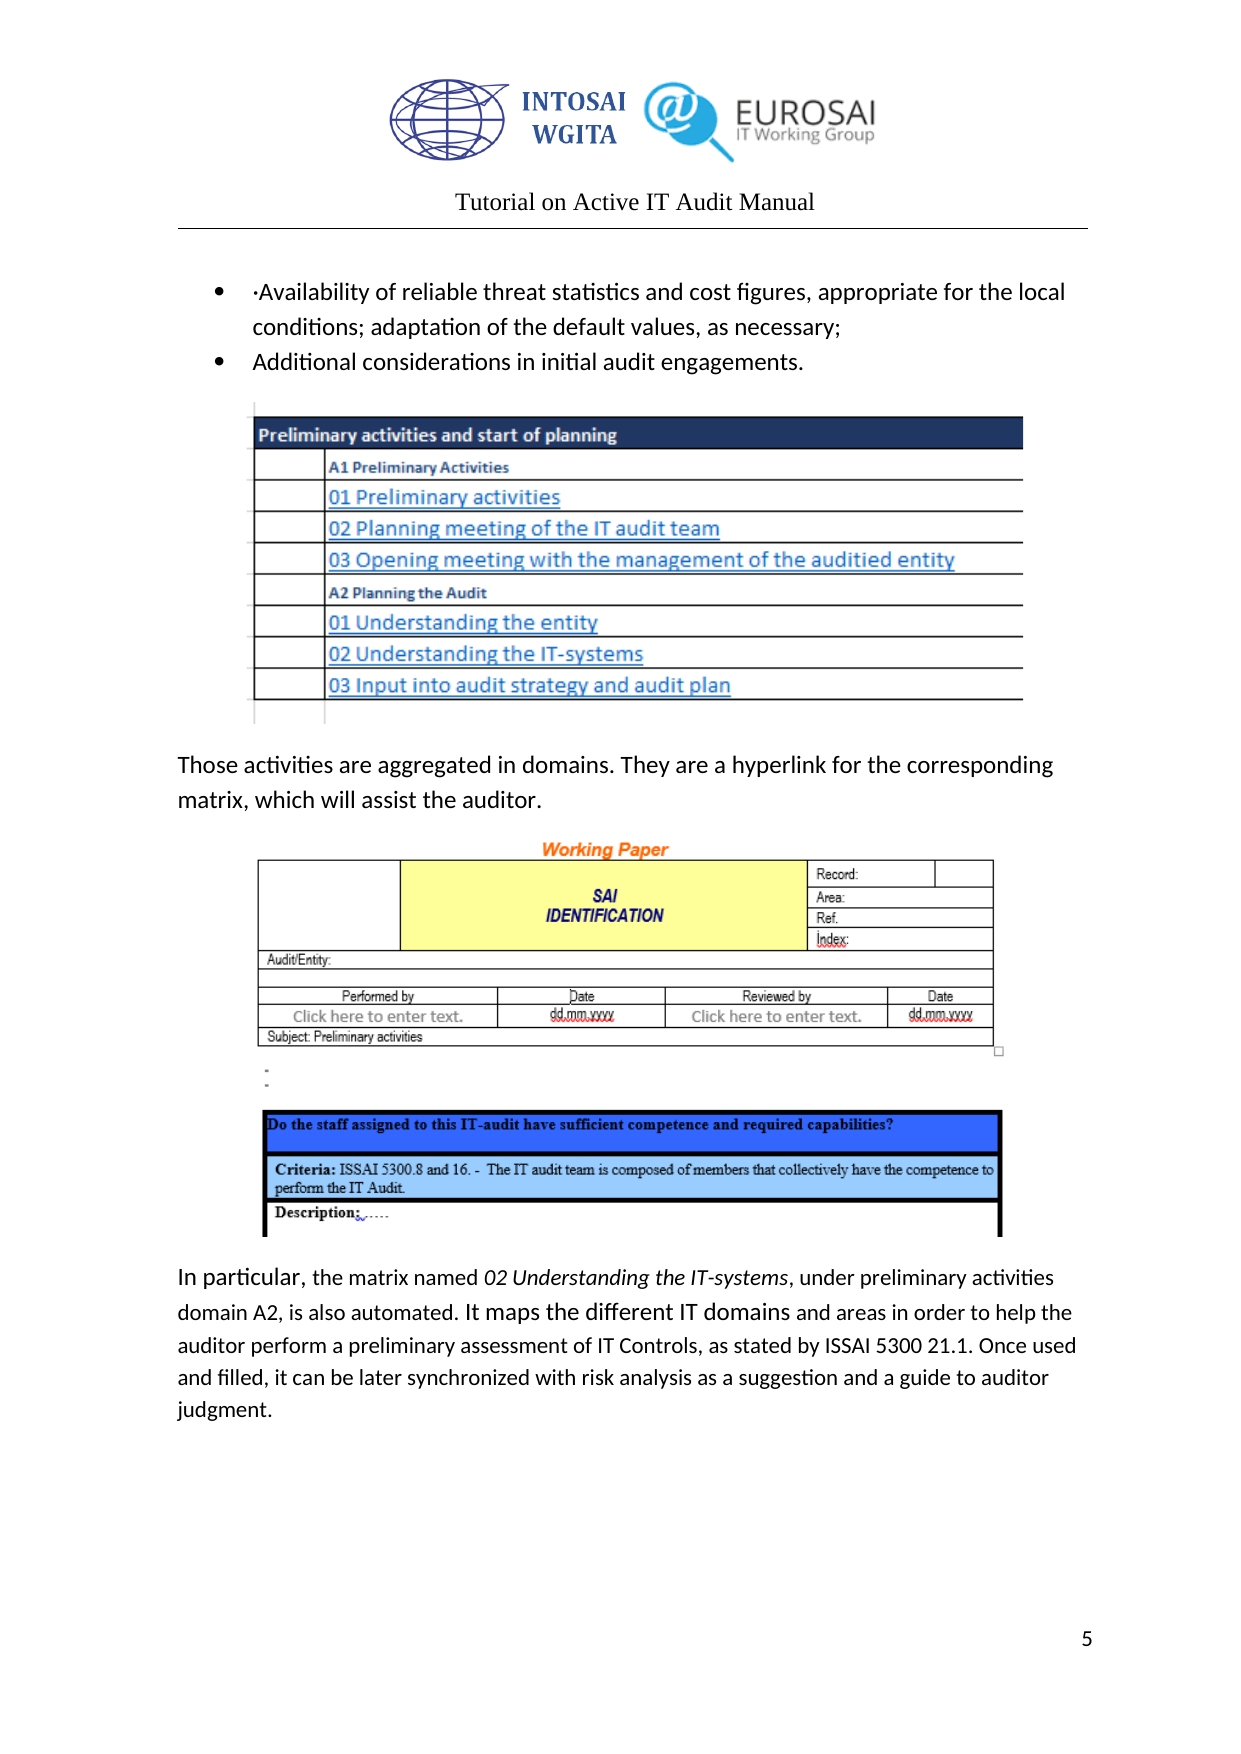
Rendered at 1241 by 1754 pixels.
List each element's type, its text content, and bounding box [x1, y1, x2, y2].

list Additional considerations in initial audit engagements. [215, 346, 1092, 377]
list ·Availability of reliable threat statistics and cost figures, appropriate for the local conditions; adaptation of the default values, as necessary; [215, 276, 1092, 342]
picture [248, 839, 1022, 1237]
text In particular, the matrix named 02 Understanding the IT-systems, under preliminary activities domain A2, is also automated. It maps the different IT domains and areas in order to help the auditor perform a preliminary assessment of IT Controls, as stated by ISSAI 5300 21.1. Once used and filled, it can be later synchronized with risk analysis as a suggestion and a guide to auditor judgment. [177, 1261, 1092, 1423]
picture [246, 402, 1024, 724]
text Those activities are aggregated in domains. They are a hyperlink for the corresponding matrix, which will assist the auditor. [177, 749, 1092, 814]
picture [382, 73, 887, 166]
